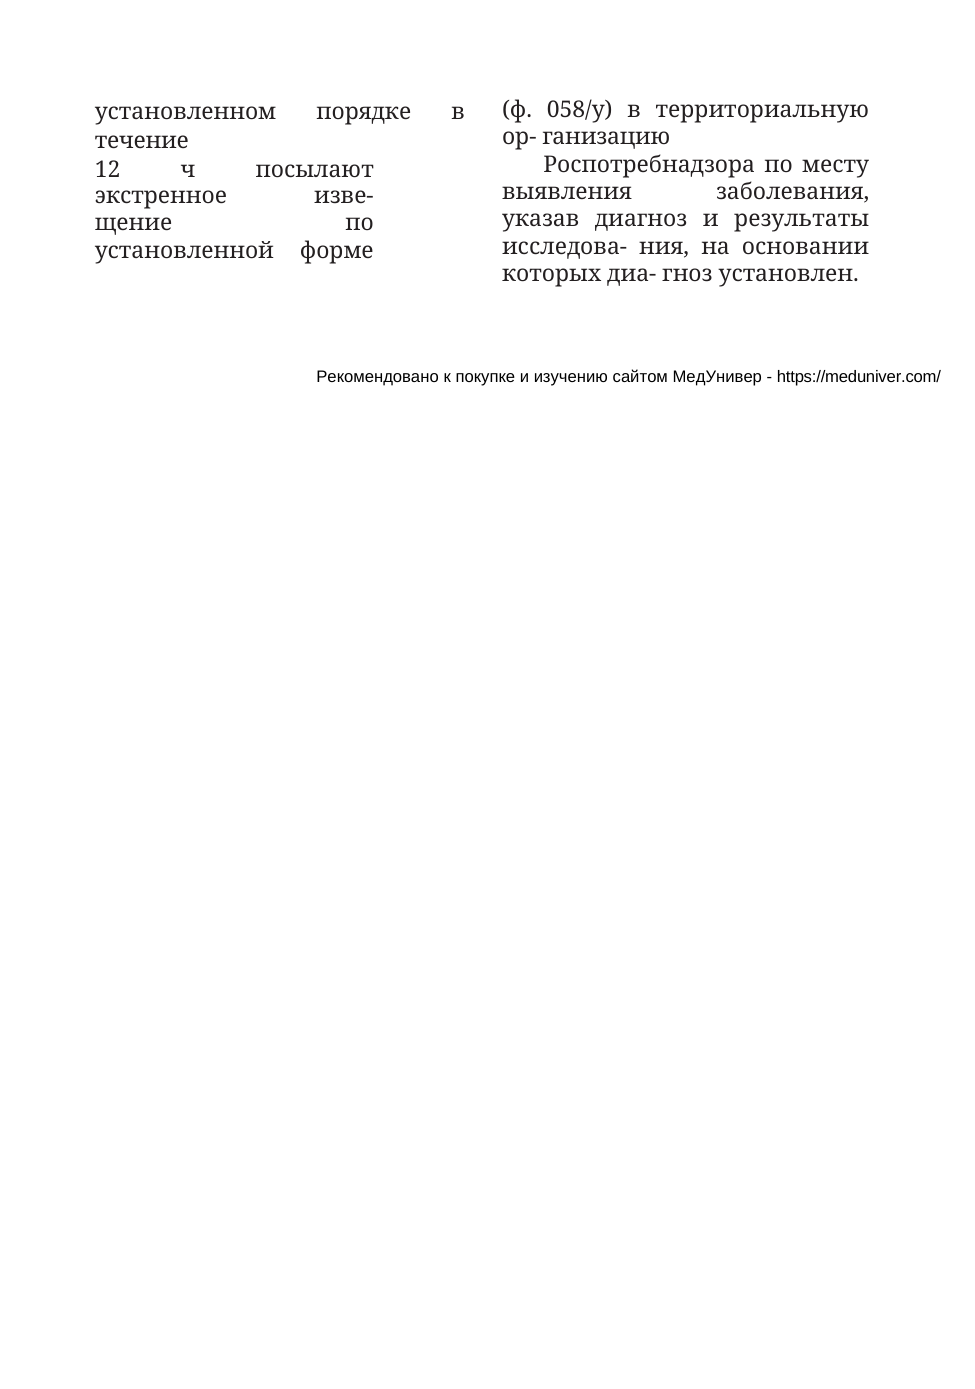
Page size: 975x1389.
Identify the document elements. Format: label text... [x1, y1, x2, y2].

text Роспотребнадзора по месту выявления заболевания, указав диагноз и результаты исследова- ния, на основании которых диа- гноз установлен. [502, 151, 869, 288]
text установленном порядке в течение [94, 96, 465, 154]
text Рекомендовано к покупке и изучению сайтом МедУнивер - https://meduniver.com/ [316, 366, 960, 386]
text 12 ч посылают экстренное изве- щение по установленной форме (ф. 058/у) в территориальную ор- ганизацию [502, 96, 869, 151]
text 12 ч посылают экстренное изве- щение по установленной форме (ф. 058/у) в территориальную ор- ганизацию [94, 155, 373, 265]
